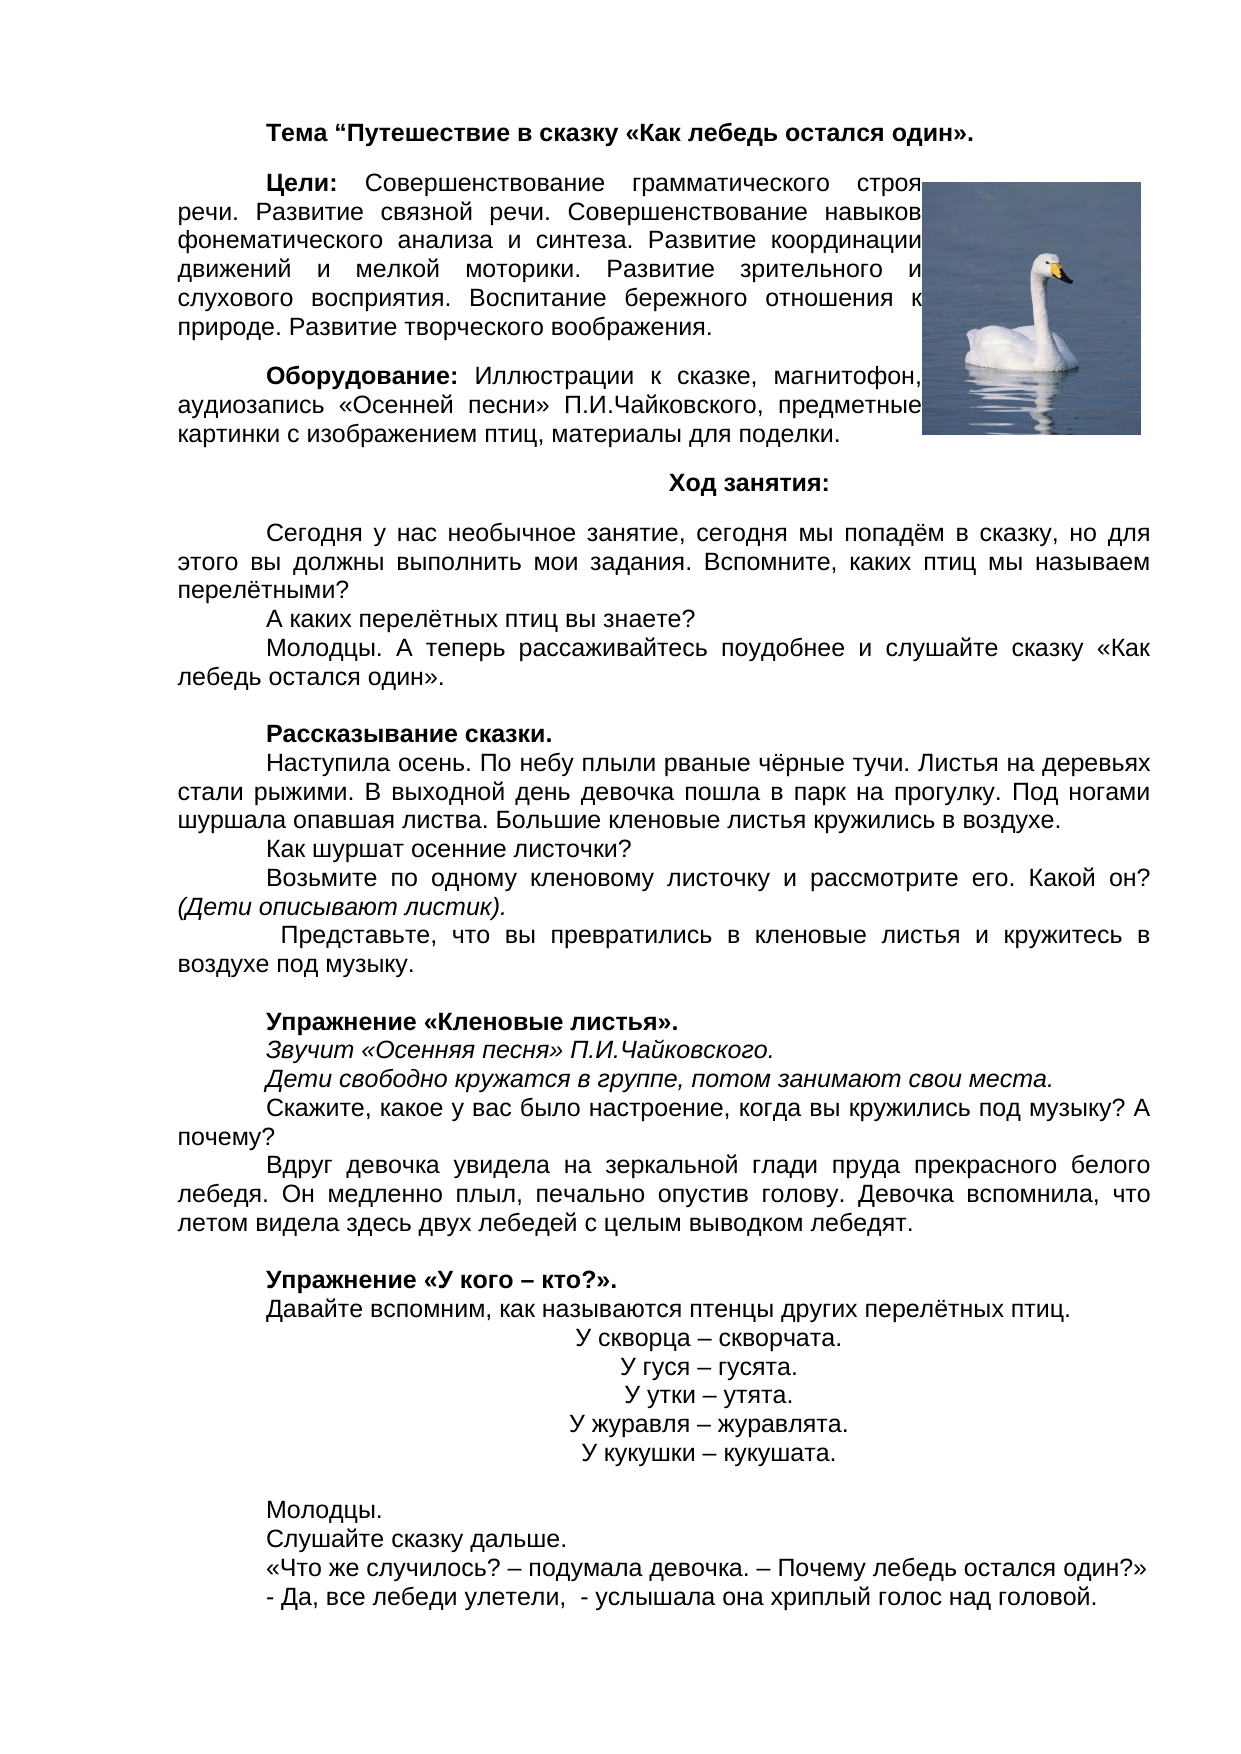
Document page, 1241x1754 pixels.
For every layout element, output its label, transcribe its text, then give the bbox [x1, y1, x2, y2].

list Представьте, что вы превратились в кленовые листья и кружитесь в воздухе под музыку. [177, 920, 1152, 978]
list У кукушки – кукушата. [177, 1438, 1152, 1466]
text Тема “Путешествие в сказку «Как лебедь остался один». [177, 118, 1152, 147]
list У гуся – гусята. [177, 1351, 1152, 1380]
list «Что же случилось? – подумала девочка. – Почему лебедь остался один?» [177, 1553, 1152, 1581]
list У скворца – скворчата. [177, 1323, 1152, 1351]
list Давайте вспомним, как называются птенцы других перелётных птиц. [177, 1294, 1152, 1323]
list Слушайте сказку дальше. [177, 1524, 1152, 1553]
list Молодцы. А теперь рассаживайтесь поудобнее и слушайте сказку «Как лебедь остался один». [177, 633, 1152, 690]
text Цели: Совершенствование грамматического строя речи. Развитие связной речи. Совершенствование навыков фонематического анализа и синтеза. Развитие координации движений и мелкой моторики. Развитие зрительного и слухового восприятия. Воспитание бережного отношения к природе. Развитие творческого воображения. [177, 168, 1152, 340]
list Скажите, какое у вас было настроение, когда вы кружились под музыку? А почему? [177, 1093, 1152, 1150]
list Упражнение «Кленовые листья». [177, 1006, 1152, 1035]
list Упражнение «У кого – кто?». [177, 1265, 1152, 1294]
list Дети свободно кружатся в группе, потом занимают свои места. [177, 1064, 1152, 1093]
list Наступила осень. По небу плыли рваные чёрные тучи. Листья на деревьях стали рыжими. В выходной день девочка пошла в парк на прогулку. Под ногами шуршала опавшая листва. Большие кленовые листья кружились в воздухе. [177, 748, 1152, 834]
picture [922, 182, 1141, 435]
list Как шуршат осенние листочки? [177, 834, 1152, 863]
list Рассказывание сказки. [266, 719, 1152, 748]
text Ход занятия: [177, 468, 1152, 497]
list У утки – утята. [177, 1380, 1152, 1409]
text Оборудование: Иллюстрации к сказке, магнитофон, аудиозапись «Осенней песни» П.И.Чайковского, предметные картинки с изображением птиц, материалы для поделки. [177, 361, 1152, 447]
list У журавля – журавлята. [177, 1409, 1152, 1438]
list Возьмите по одному кленовому листочку и рассмотрите его. Какой он? (Дети описывают листик). [177, 863, 1152, 920]
list Сегодня у нас необычное занятие, сегодня мы попадём в сказку, но для этого вы должны выполнить мои задания. Вспомните, каких птиц мы называем перелётными? [177, 518, 1152, 604]
list Вдруг девочка увидела на зеркальной глади пруда прекрасного белого лебедя. Он медленно плыл, печально опустив голову. Девочка вспомнила, что летом видела здесь двух лебедей с целым выводком лебедят. [177, 1150, 1152, 1236]
list Звучит «Осенняя песня» П.И.Чайковского. [177, 1035, 1152, 1064]
list - Да, все лебеди улетели, - услышала она хриплый голос над головой. [177, 1581, 1152, 1610]
list Молодцы. [177, 1495, 1152, 1524]
list А каких перелётных птиц вы знаете? [177, 604, 1152, 633]
